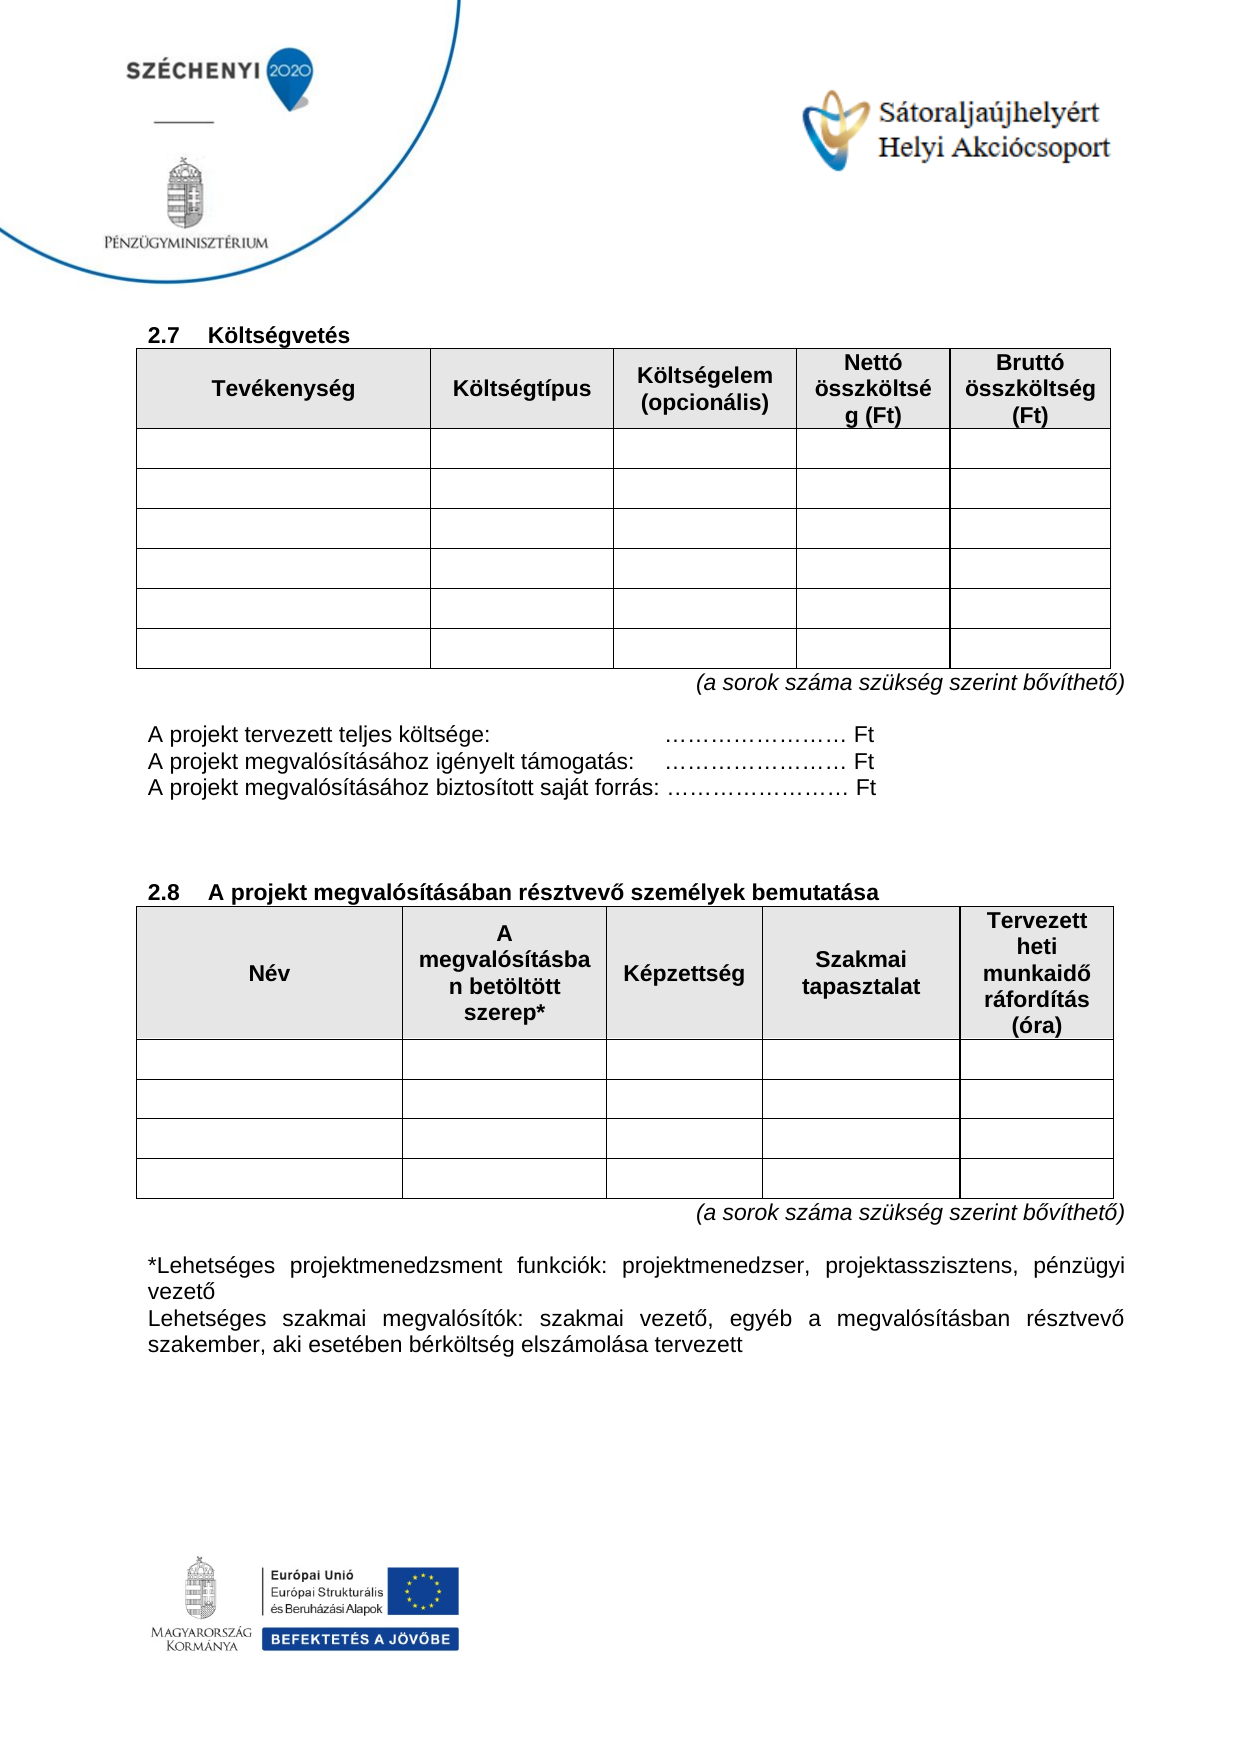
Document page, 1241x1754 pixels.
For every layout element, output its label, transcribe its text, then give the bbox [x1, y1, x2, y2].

table_cell [961, 1080, 1113, 1118]
table_cell [431, 509, 613, 548]
table_cell [607, 1080, 762, 1118]
table_cell [951, 629, 1110, 667]
picture [147, 1550, 461, 1656]
table_cell [763, 1159, 959, 1198]
table_header Név [137, 907, 402, 1038]
table_cell [614, 469, 796, 508]
table_header Szakmai tapasztalat [763, 907, 959, 1038]
table_cell [614, 549, 796, 588]
text A projekt megvalósításához biztosított saját forrás: …………………… Ft [148, 774, 1125, 800]
table_cell [137, 589, 430, 628]
table_cell [614, 429, 796, 468]
table_header Képzettség [607, 907, 762, 1038]
table_cell [951, 549, 1110, 588]
table_cell [607, 1159, 762, 1198]
table_cell [137, 469, 430, 508]
table_cell [137, 429, 430, 468]
table_cell [403, 1080, 606, 1118]
table_cell [951, 469, 1110, 508]
table_cell [607, 1040, 762, 1078]
table_cell [961, 1159, 1113, 1198]
table_cell [137, 549, 430, 588]
table_cell [951, 589, 1110, 628]
picture [789, 73, 1125, 187]
table_cell [961, 1040, 1113, 1078]
subtitle A projekt megvalósításában résztvevő személyek bemutatása [148, 879, 1125, 906]
table_header Bruttó összköltség (Ft) [951, 349, 1110, 428]
table_cell [951, 429, 1110, 468]
table_cell [797, 629, 949, 667]
text (a sorok száma szükség szerint bővíthető) [148, 1199, 1125, 1226]
table_cell [137, 509, 430, 548]
table_cell [763, 1040, 959, 1078]
text Lehetséges szakmai megvalósítók: szakmai vezető, egyéb a megvalósításban résztvevő szakember, aki esetében bérköltség elszámolása tervezett [148, 1304, 1125, 1357]
table_cell [763, 1080, 959, 1118]
table_cell [797, 509, 949, 548]
table_cell [431, 469, 613, 508]
table_cell [137, 1040, 402, 1078]
text A projekt megvalósításához igényelt támogatás: …………………… Ft [148, 748, 1125, 774]
text *Lehetséges projektmenedzsment funkciók: projektmenedzser, projektasszisztens, pénzügyi vezető [148, 1252, 1125, 1304]
table_cell [137, 1080, 402, 1118]
table_cell [797, 589, 949, 628]
table_header Költségtípus [431, 349, 613, 428]
table_header Költségelem (opcionális) [614, 349, 796, 428]
table_cell [431, 629, 613, 667]
table_cell [797, 549, 949, 588]
table_cell [431, 429, 613, 468]
table_cell [403, 1040, 606, 1078]
table_cell [763, 1119, 959, 1158]
table_cell [797, 469, 949, 508]
table_cell [403, 1159, 606, 1198]
table_cell [431, 589, 613, 628]
picture [0, 0, 471, 296]
table_header A megvalósításban betöltött szerep* [403, 907, 606, 1038]
table_cell [614, 509, 796, 548]
table_cell [961, 1119, 1113, 1158]
table_cell [607, 1119, 762, 1158]
subtitle Költségvetés [148, 322, 1125, 348]
table_cell [951, 509, 1110, 548]
text (a sorok száma szükség szerint bővíthető) [148, 668, 1125, 695]
table_cell [137, 1119, 402, 1158]
text A projekt tervezett teljes költsége: …………………… Ft [148, 721, 1125, 748]
table_cell [614, 589, 796, 628]
table_header Tervezett heti munkaidő ráfordítás (óra) [961, 907, 1113, 1038]
table_header Nettó összköltség (Ft) [797, 349, 949, 428]
table_cell [137, 629, 430, 667]
table_cell [403, 1119, 606, 1158]
table_cell [137, 1159, 402, 1198]
table_header Tevékenység [137, 349, 430, 428]
table_cell [614, 629, 796, 667]
table_cell [797, 429, 949, 468]
table_cell [431, 549, 613, 588]
